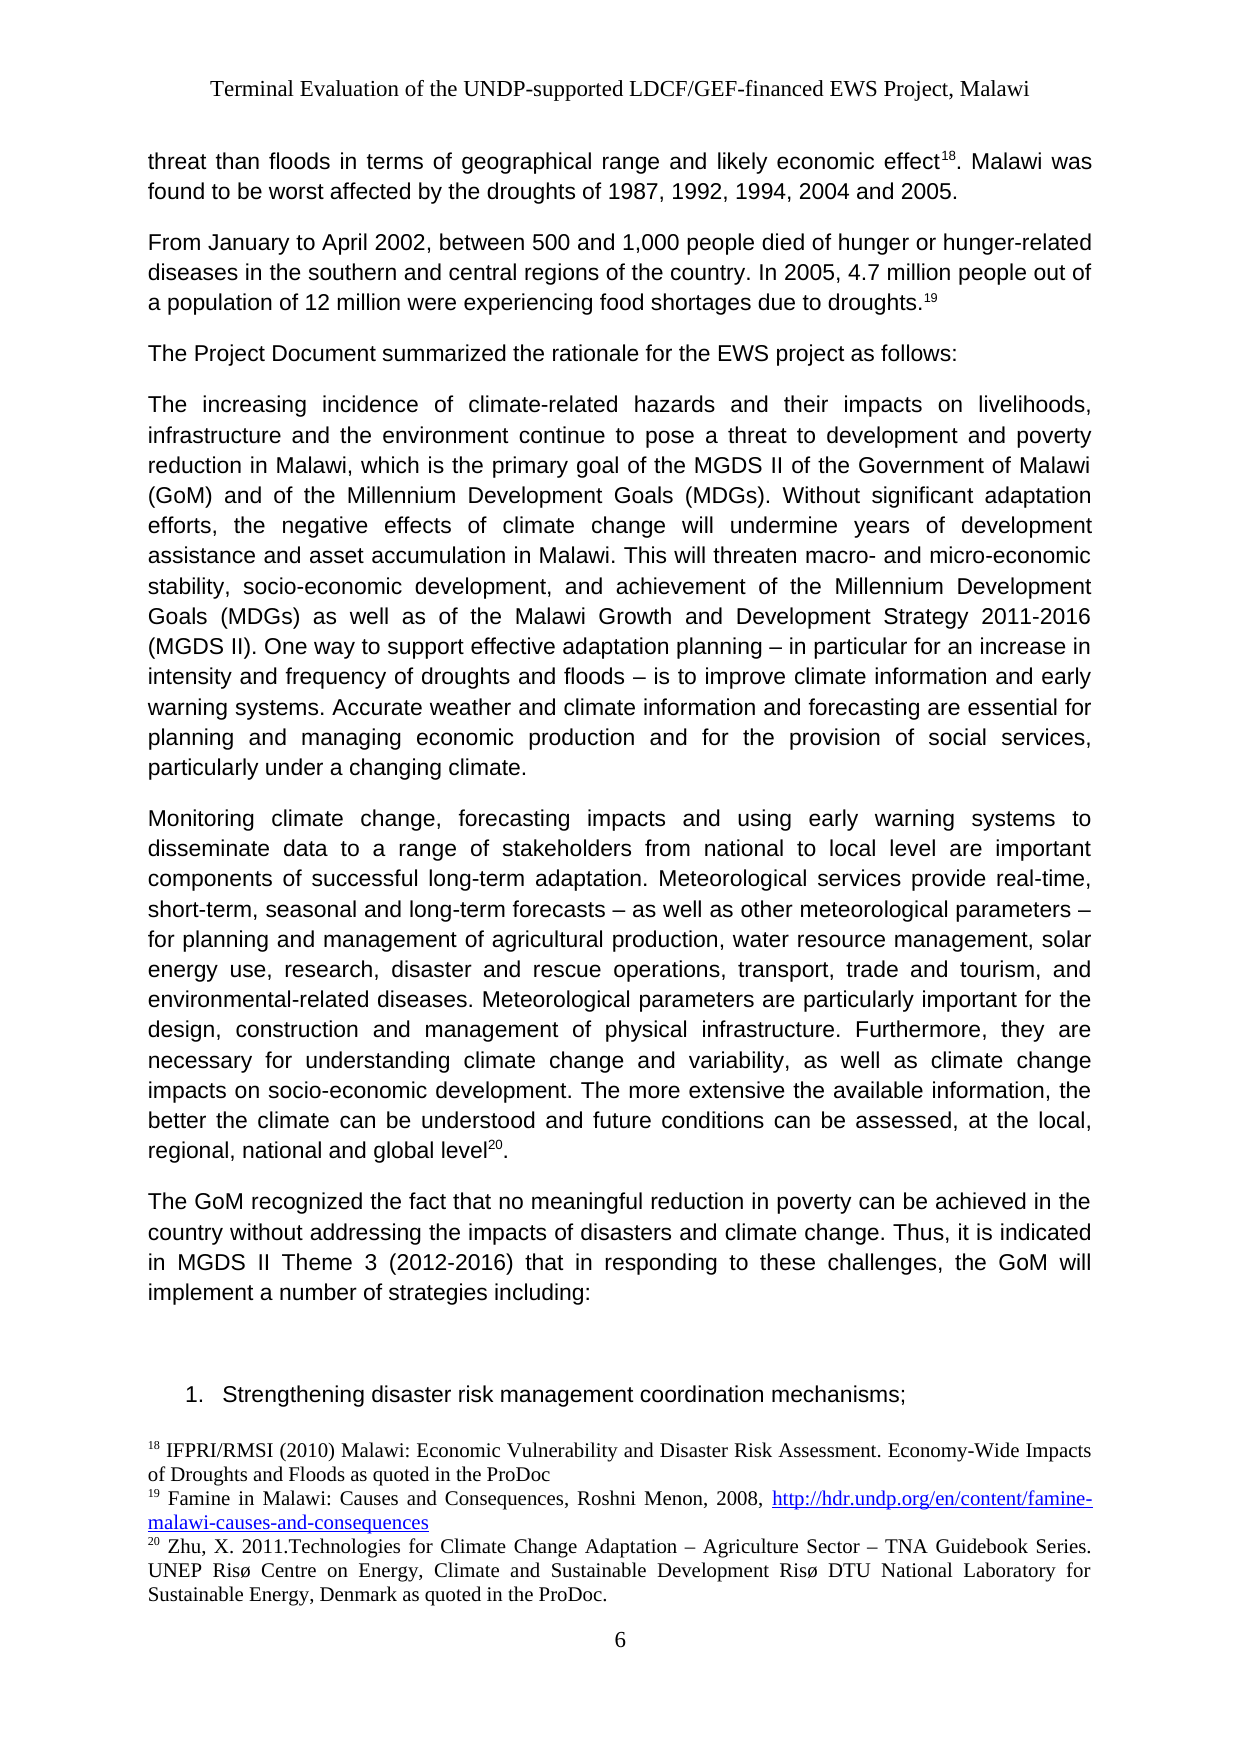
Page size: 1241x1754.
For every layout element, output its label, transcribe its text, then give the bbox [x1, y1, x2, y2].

text The increasing incidence of climate-related hazards and their impacts on livelihoods, infrastructure and the environment continue to pose a threat to development and poverty reduction in Malawi, which is the primary goal of the MGDS II of the Government of Malawi (GoM) and of the Millennium Development Goals (MDGs). Without significant adaptation efforts, the negative effects of climate change will undermine years of development assistance and asset accumulation in Malawi. This will threaten macro- and micro-economic stability, socio-economic development, and achievement of the Millennium Development Goals (MDGs) as well as of the Malawi Growth and Development Strategy 2011-2016 (MGDS II). One way to support effective adaptation planning – in particular for an increase in intensity and frequency of droughts and floods – is to improve climate information and early warning systems. Accurate weather and climate information and forecasting are essential for planning and managing economic production and for the provision of social services, particularly under a changing climate. [148, 391, 1092, 780]
list Strengthening disaster risk management coordination mechanisms; [185, 1381, 1092, 1407]
text The Project Document summarized the rationale for the EWS project as follows: [148, 340, 1092, 367]
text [148, 148, 1092, 204]
text From January to April 2002, between 500 and 1,000 people died of hunger or hunger-related diseases in the southern and central regions of the country. In 2005, 4.7 million people out of a population of 12 million were experiencing food shortages due to droughts. [148, 229, 1092, 316]
text Monitoring climate change, forecasting impacts and using early warning systems to disseminate data to a range of stakeholders from national to local level are important components of successful long-term adaptation. Meteorological services provide real-time, short-term, seasonal and long-term forecasts – as well as other meteorological parameters – for planning and management of agricultural production, water resource management, solar energy use, research, disaster and rescue operations, transport, trade and tourism, and environmental-related diseases. Meteorological parameters are particularly important for the design, construction and management of physical infrastructure. Furthermore, they are necessary for understanding climate change and variability, as well as climate change impacts on socio-economic development. The more extensive the available information, the better the climate can be understood and future conditions can be assessed, at the local, regional, national and global level. [148, 805, 1092, 1164]
text The GoM recognized the fact that no meaningful reduction in poverty can be achieved in the country without addressing the impacts of disasters and climate change. Thus, it is indicated in MGDS II Theme 3 (2012-2016) that in responding to these challenges, the GoM will implement a number of strategies including: [148, 1188, 1092, 1305]
